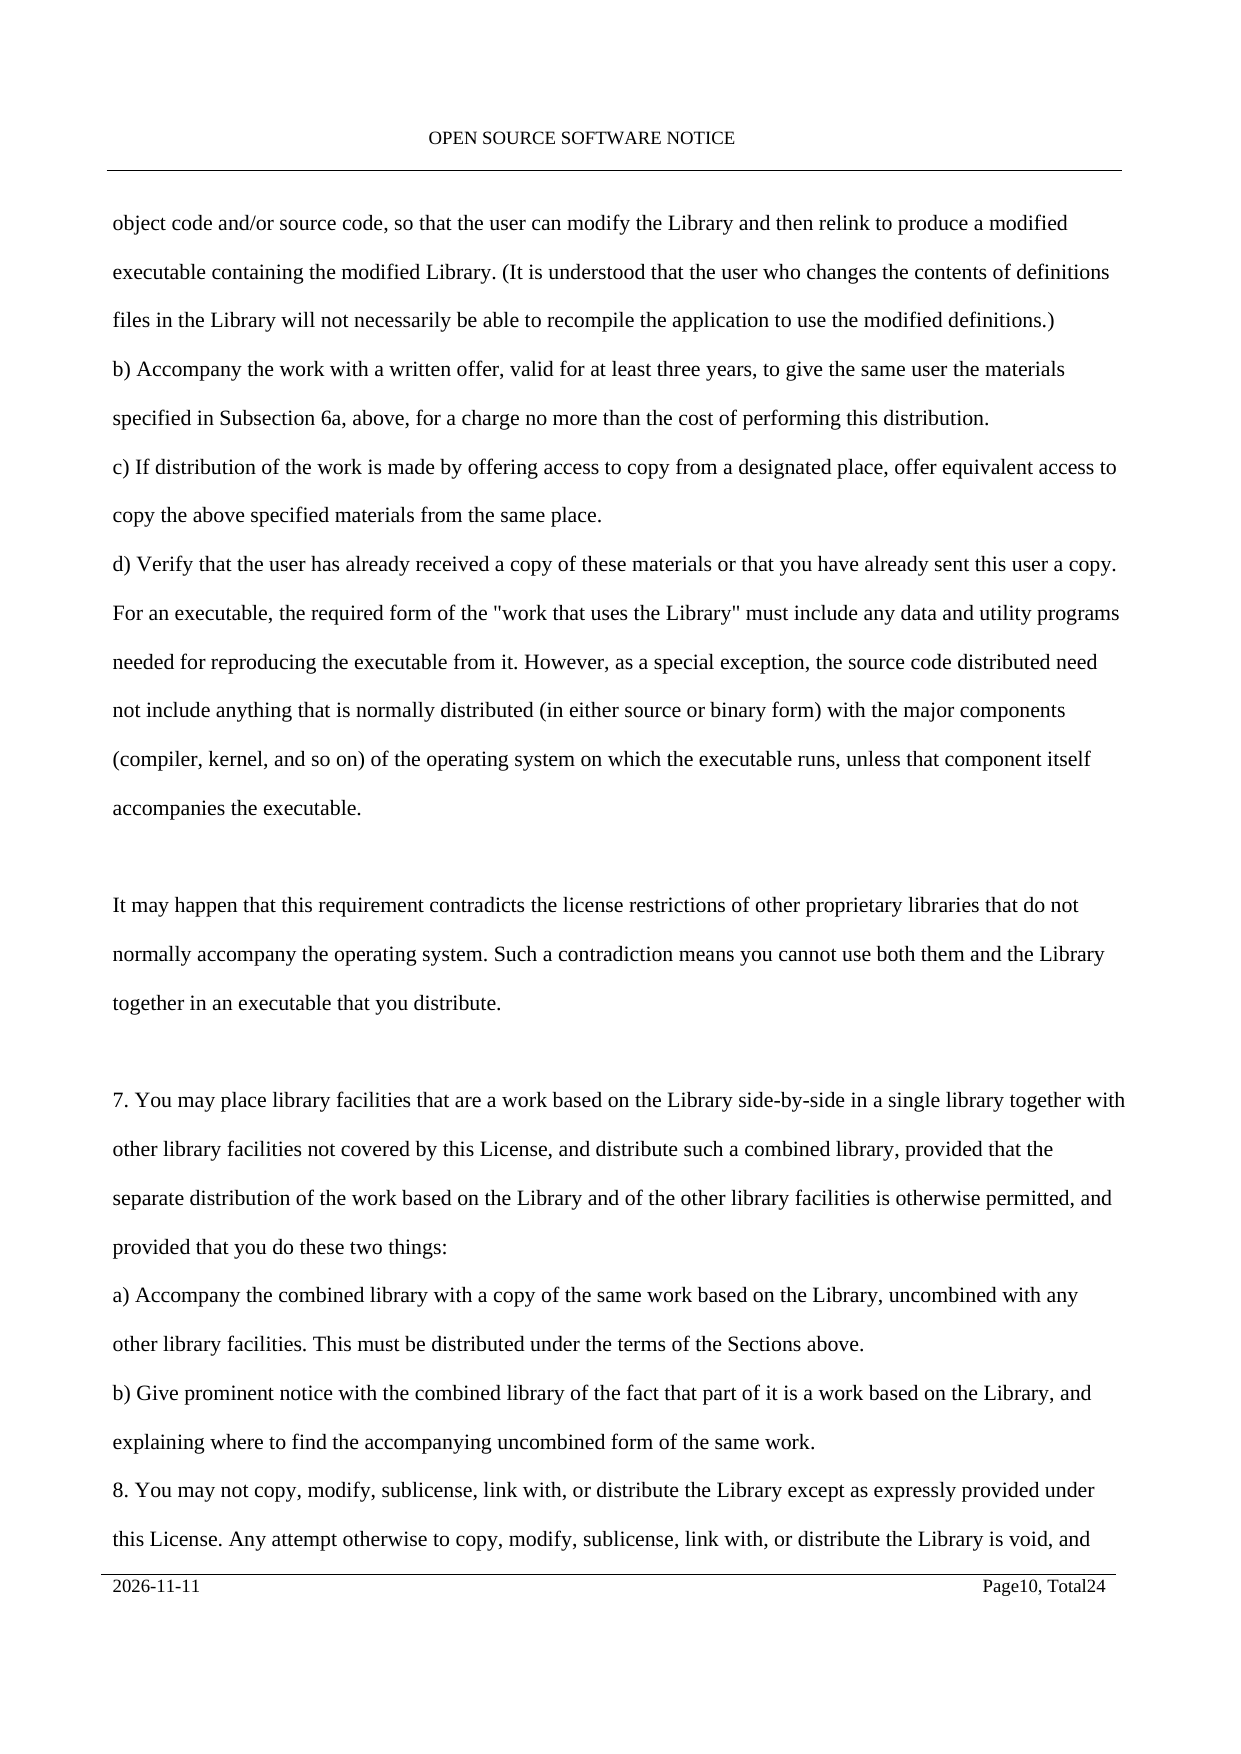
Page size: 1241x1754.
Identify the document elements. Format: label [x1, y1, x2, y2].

text [112, 206, 1128, 1555]
